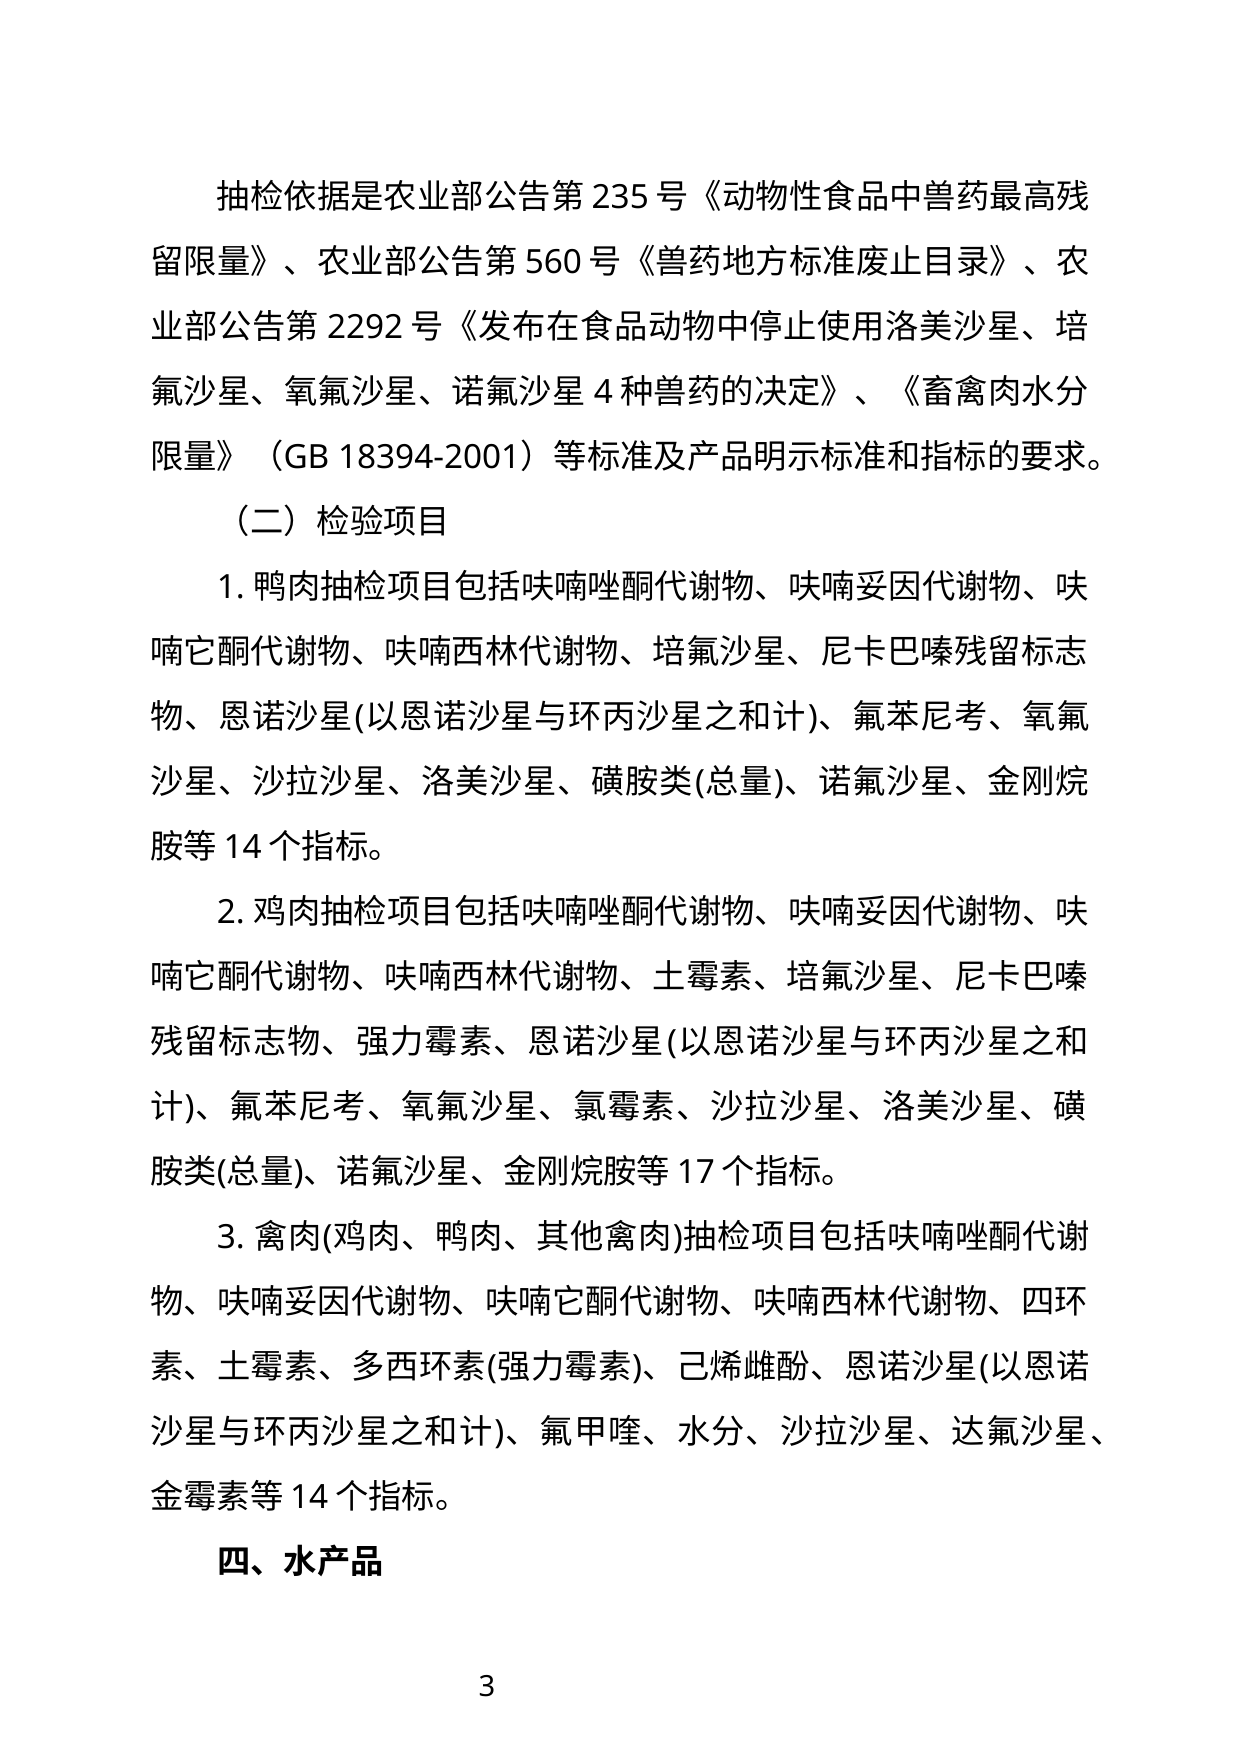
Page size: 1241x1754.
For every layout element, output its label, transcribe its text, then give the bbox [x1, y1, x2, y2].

text 抽检依据是农业部公告第235号《动物性食品中兽药最高残留限量》、农业部公告第560号《兽药地方标准废止目录》、农业部公告第2292号《发布在食品动物中停止使用洛美沙星、培氟沙星、氧氟沙星、诺氟沙星4种兽药的决定》、《畜禽肉水分限量》（GB 18394-2001）等标准及产品明示标准和指标的要求。 [150, 162, 1090, 487]
text 1. 鸭肉抽检项目包括呋喃唑酮代谢物、呋喃妥因代谢物、呋喃它酮代谢物、呋喃西林代谢物、培氟沙星、尼卡巴嗪残留标志物、恩诺沙星(以恩诺沙星与环丙沙星之和计)、氟苯尼考、氧氟沙星、沙拉沙星、洛美沙星、磺胺类(总量)、诺氟沙星、金刚烷胺等14个指标。 [150, 552, 1090, 877]
text （二）检验项目 [150, 487, 1090, 552]
text 3. 禽肉(鸡肉、鸭肉、其他禽肉)抽检项目包括呋喃唑酮代谢物、呋喃妥因代谢物、呋喃它酮代谢物、呋喃西林代谢物、四环素、土霉素、多西环素(强力霉素)、己烯雌酚、恩诺沙星(以恩诺沙星与环丙沙星之和计)、氟甲喹、水分、沙拉沙星、达氟沙星、金霉素等14个指标。 [150, 1202, 1090, 1527]
text 四、水产品 [150, 1527, 1090, 1592]
text 2. 鸡肉抽检项目包括呋喃唑酮代谢物、呋喃妥因代谢物、呋喃它酮代谢物、呋喃西林代谢物、土霉素、培氟沙星、尼卡巴嗪残留标志物、强力霉素、恩诺沙星(以恩诺沙星与环丙沙星之和计)、氟苯尼考、氧氟沙星、氯霉素、沙拉沙星、洛美沙星、磺胺类(总量)、诺氟沙星、金刚烷胺等17个指标。 [150, 877, 1090, 1202]
